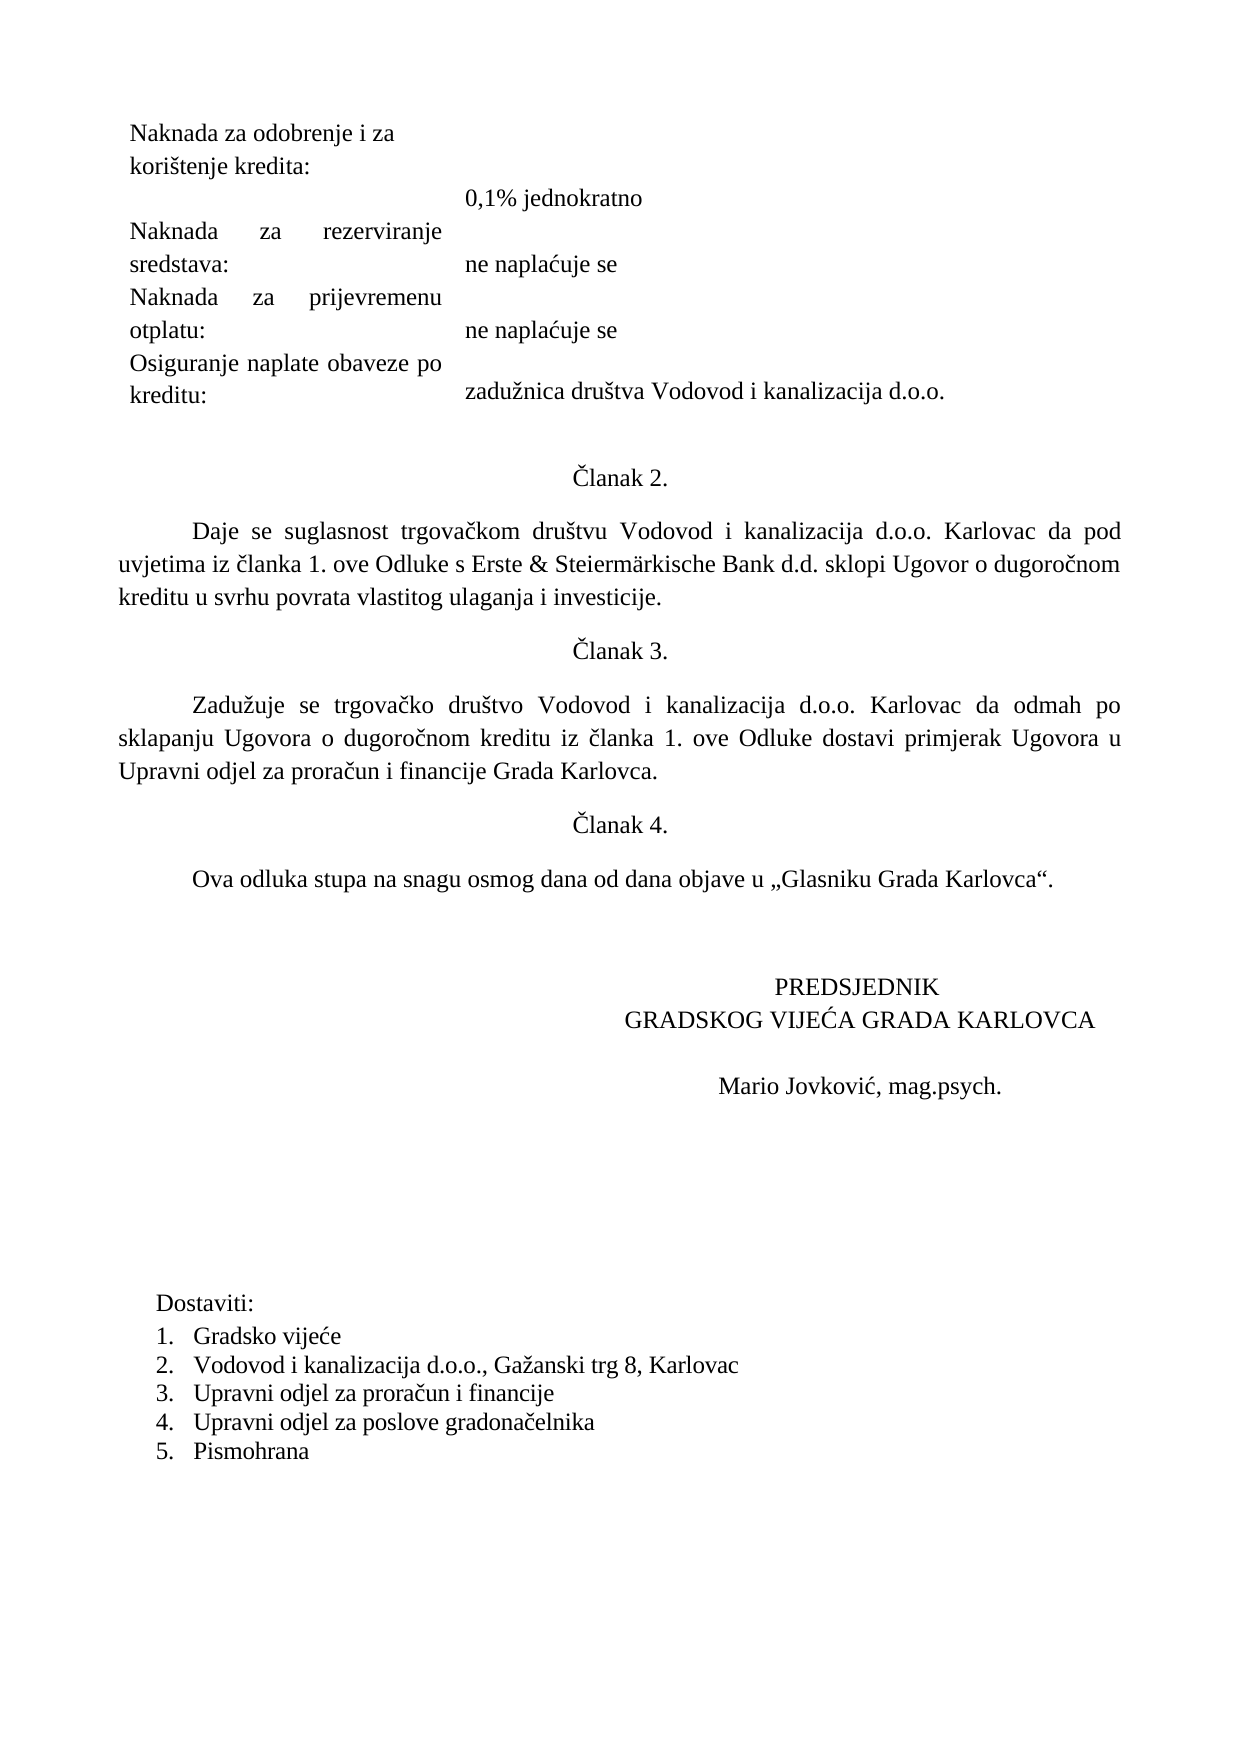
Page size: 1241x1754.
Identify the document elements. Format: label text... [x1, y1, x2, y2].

text Mario Jovković, mag.psych. [118, 1071, 1122, 1099]
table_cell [118, 118, 453, 216]
text Članak 2. [118, 463, 1122, 491]
table_cell Osiguranje naplate obaveze po kreditu: [118, 348, 453, 463]
text GRADSKOG VIJEĆA GRADA KARLOVCA [118, 1005, 1122, 1033]
list Upravni odjel za poslove gradonačelnika [156, 1407, 1122, 1436]
text Članak 4. [118, 810, 1122, 839]
text Članak 3. [118, 636, 1122, 665]
text Daje se suglasnost trgovačkom društvu Vodovod i kanalizacija d.o.o. Karlovac da pod uvjetima iz članka 1. ove Odluke s Erste & Steiermärkische Bank d.d. sklopi Ugovor o dugoročnom kreditu u svrhu povrata vlastitog ulaganja i investicije. [118, 516, 1122, 611]
list Gradsko vijeće [156, 1321, 1122, 1350]
table_cell zadužnica društva Vodovod i kanalizacija d.o.o. [454, 348, 1101, 463]
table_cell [454, 118, 1101, 216]
text Ova odluka stupa na snagu osmog dana od dana objave u „Glasniku Grada Karlovca“. [118, 864, 1122, 893]
text Dostaviti: [118, 1288, 1122, 1317]
text PREDSJEDNIK [118, 972, 1122, 1000]
table_cell ne naplaćuje se ne naplaćuje se [454, 216, 1101, 348]
list Upravni odjel za proračun i financije [156, 1378, 1122, 1407]
text Zadužuje se trgovačko društvo Vodovod i kanalizacija d.o.o. Karlovac da odmah po sklapanju Ugovora o dugoročnom kreditu iz članka 1. ove Odluke dostavi primjerak Ugovora u Upravni odjel za proračun i financije Grada Karlovca. [118, 690, 1122, 785]
list Vodovod i kanalizacija d.o.o., Gažanski trg 8, Karlovac [156, 1350, 1122, 1378]
table_cell Naknada za rezerviranje sredstava: Naknada za prijevremenu otplatu: [118, 216, 453, 348]
list Pismohrana [156, 1436, 1122, 1465]
